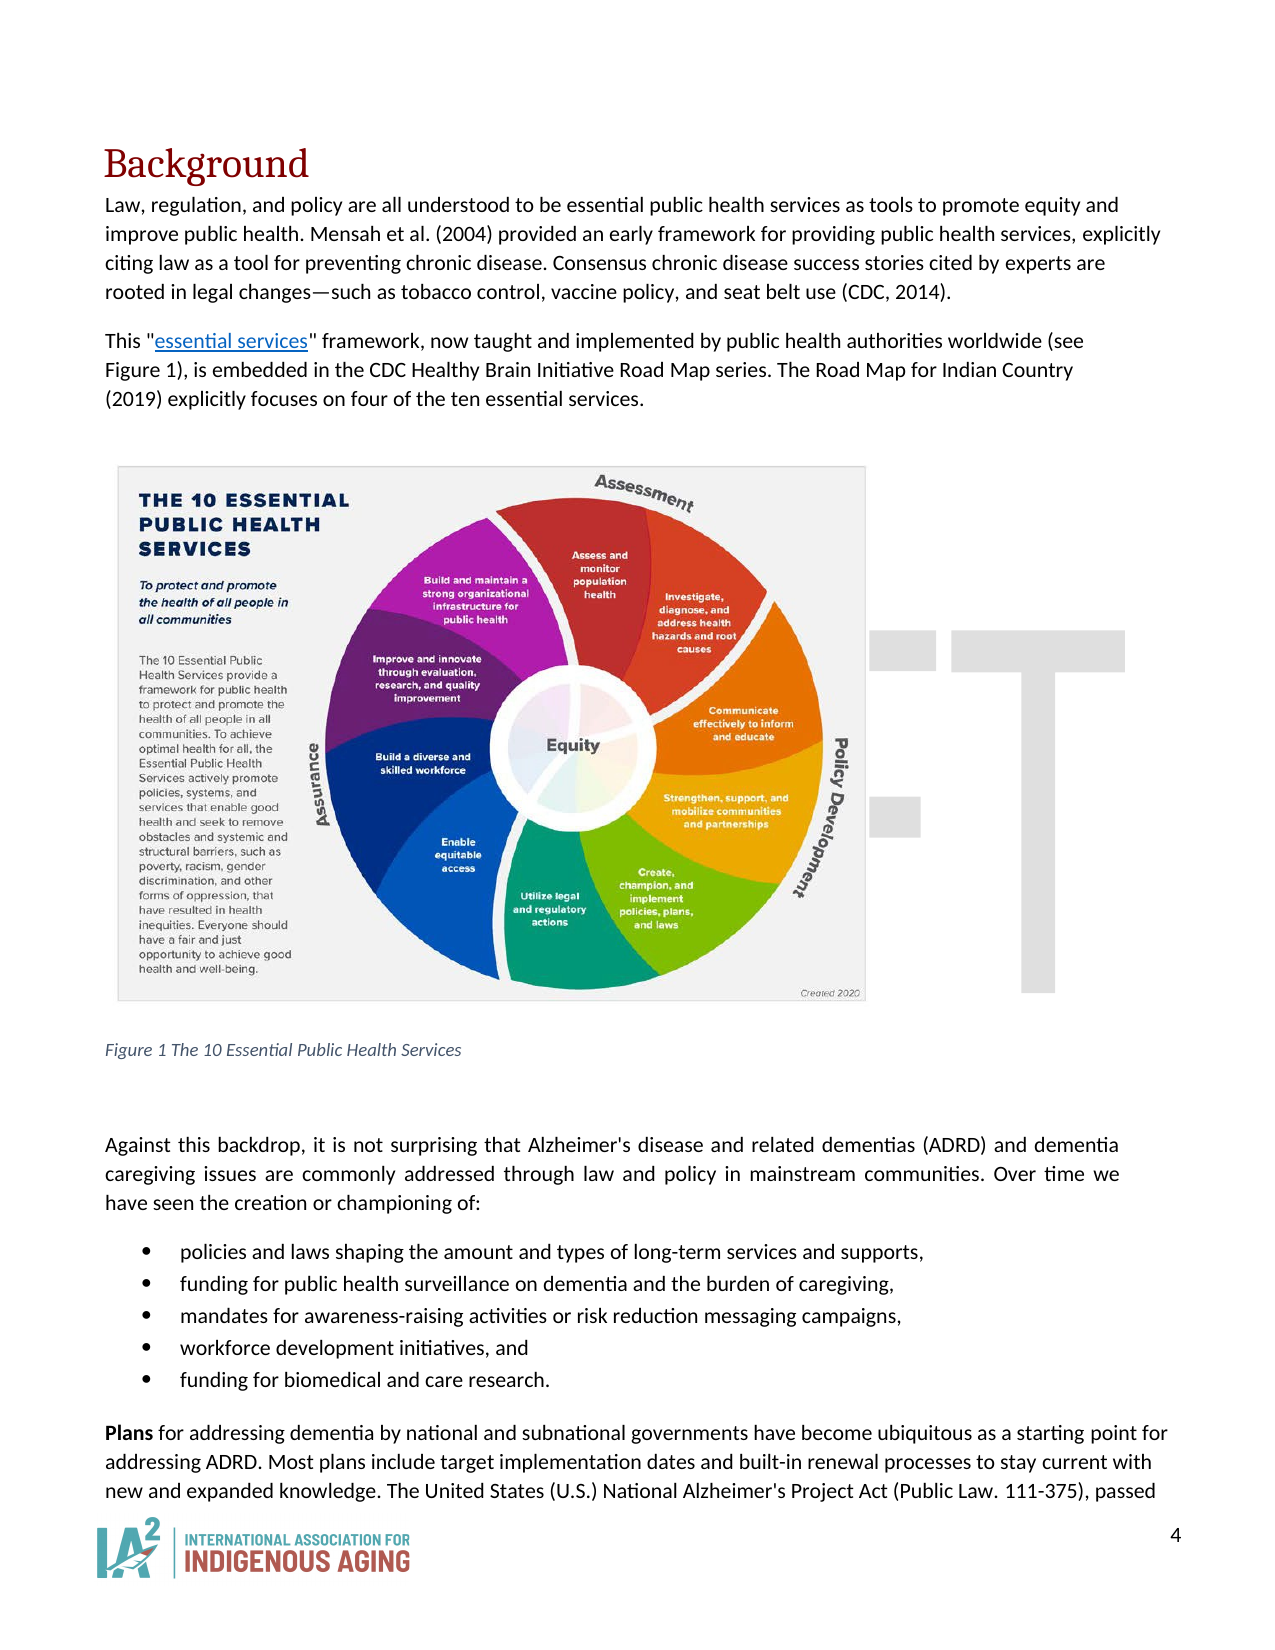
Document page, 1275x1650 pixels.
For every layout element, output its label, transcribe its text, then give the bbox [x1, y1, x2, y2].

text Against this backdrop, it is not surprising that Alzheimer's disease and related dementias (ADRD) and dementia caregiving issues are commonly addressed through law and policy in mainstream communities. Over time we have seen the creation or championing of: [105, 1131, 1121, 1216]
picture [93, 1513, 409, 1586]
list mandates for awareness-raising activities or risk reduction messaging campaigns, [142, 1302, 1181, 1329]
text Law, regulation, and policy are all understood to be essential public health services as tools to promote equity and improve public health. Mensah et al. (2004) provided an early framework for providing public health services, explicitly citing law as a tool for preventing chronic disease. Consensus chronic disease success stories cited by experts are rooted in legal changes—such as tobacco control, vaccine policy, and seat belt use (CDC, 2014). [105, 192, 1170, 304]
picture [112, 464, 870, 1007]
list policies and laws shaping the amount and types of long-term services and supports, [142, 1238, 1181, 1265]
subtitle Background [103, 139, 1181, 187]
list funding for biomedical and care research. [142, 1366, 1181, 1393]
list funding for public health surveillance on dementia and the burden of caregiving, [142, 1271, 1181, 1297]
list workforce development initiatives, and [142, 1334, 1181, 1361]
text This "essential services" framework, now taught and implemented by public health authorities worldwide (see Figure 1), is embedded in the CDC Healthy Brain Initiative Road Map series. The Road Map for Indian Country (2019) explicitly focuses on four of the ten essential services. [105, 327, 1133, 412]
